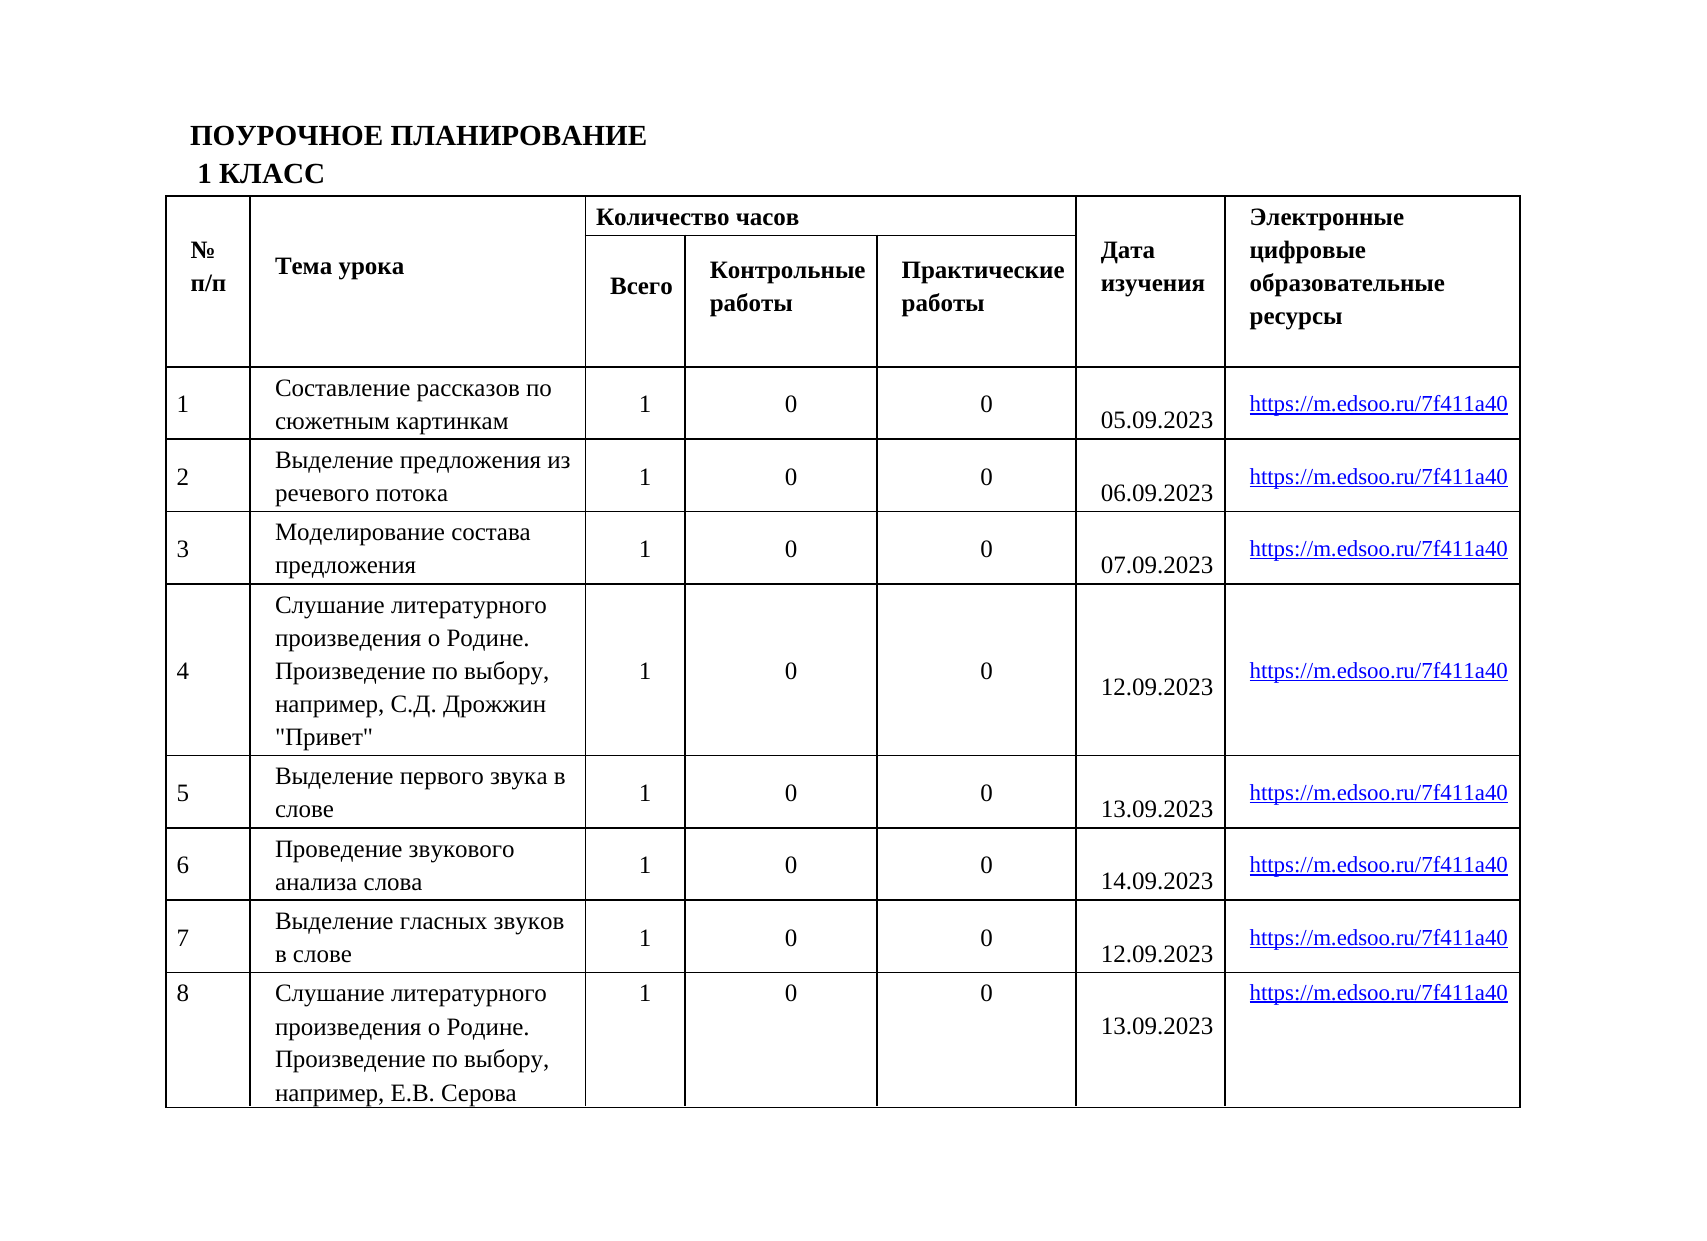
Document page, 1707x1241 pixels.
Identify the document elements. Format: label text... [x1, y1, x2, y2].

table_cell 5 [167, 756, 249, 827]
table_cell 0 [686, 440, 876, 511]
table_cell 1 [586, 368, 684, 438]
table_cell https://m.edsoo.ru/7f411a40 [1226, 585, 1519, 754]
table_cell https://m.edsoo.ru/7f411a40 [1226, 440, 1519, 511]
table_cell 1 [586, 829, 684, 899]
table_cell 0 [878, 512, 1075, 583]
table_cell 05.09.2023 [1077, 368, 1224, 438]
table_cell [1226, 973, 1519, 1106]
table_cell 06.09.2023 [1077, 440, 1224, 511]
table_cell 0 [686, 829, 876, 899]
text 1 КЛАСС [190, 157, 1618, 190]
table_cell 3 [167, 512, 249, 583]
table_cell Проведение звукового анализа слова [251, 829, 585, 899]
table_cell 1 [586, 973, 684, 1106]
table_header Электронные цифровые образовательные ресурсы [1226, 197, 1519, 366]
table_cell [251, 973, 585, 1106]
table_cell Всего [586, 236, 684, 366]
table_cell Выделение гласных звуков в слове [251, 901, 585, 972]
table_cell 0 [686, 973, 876, 1106]
table_cell 0 [878, 829, 1075, 899]
table_cell 1 [586, 901, 684, 972]
table_cell 0 [686, 585, 876, 754]
table_cell 13.09.2023 [1077, 973, 1224, 1106]
table_cell 07.09.2023 [1077, 512, 1224, 583]
table_cell 12.09.2023 [1077, 585, 1224, 754]
text ПОУРОЧНОЕ ПЛАНИРОВАНИЕ [190, 118, 1618, 152]
table_cell https://m.edsoo.ru/7f411a40 [1226, 829, 1519, 899]
table_cell 2 [167, 440, 249, 511]
table_cell Выделение предложения из речевого потока [251, 440, 585, 511]
table_cell https://m.edsoo.ru/7f411a40 [1226, 512, 1519, 583]
table_cell 0 [686, 368, 876, 438]
table_cell 1 [586, 440, 684, 511]
table_cell Выделение первого звука в слове [251, 756, 585, 827]
table_cell 0 [878, 756, 1075, 827]
table_cell 0 [878, 901, 1075, 972]
table_cell 0 [878, 973, 1075, 1106]
table_cell 0 [878, 368, 1075, 438]
table_cell 1 [167, 368, 249, 438]
table_cell 6 [167, 829, 249, 899]
table_header Количество часов [586, 197, 1075, 234]
table_cell 12.09.2023 [1077, 901, 1224, 972]
table_cell Контрольные работы [686, 236, 876, 366]
table_cell 0 [686, 756, 876, 827]
table_cell 13.09.2023 [1077, 756, 1224, 827]
table_cell Практические работы [878, 236, 1075, 366]
table_cell 0 [686, 901, 876, 972]
table_cell https://m.edsoo.ru/7f411a40 [1226, 901, 1519, 972]
table_cell 0 [878, 440, 1075, 511]
table_cell 0 [686, 512, 876, 583]
table_cell https://m.edsoo.ru/7f411a40 [1226, 368, 1519, 438]
table_cell 14.09.2023 [1077, 829, 1224, 899]
table_cell 8 [167, 973, 249, 1106]
table_cell 1 [586, 756, 684, 827]
table_cell 0 [878, 585, 1075, 754]
table_cell Моделирование состава предложения [251, 512, 585, 583]
table_cell 7 [167, 901, 249, 972]
table_cell 4 [167, 585, 249, 754]
table_cell Составление рассказов по сюжетным картинкам [251, 368, 585, 438]
table_cell 1 [586, 585, 684, 754]
table_cell 1 [586, 512, 684, 583]
table_cell Слушание литературного произведения о Родине. Произведение по выбору, например, С.Д. Дрожжин "Привет" [251, 585, 585, 754]
table_cell https://m.edsoo.ru/7f411a40 [1226, 756, 1519, 827]
table_header Тема урока [251, 197, 585, 366]
table_header № п/п [167, 197, 249, 366]
table_header Дата изучения [1077, 197, 1224, 366]
